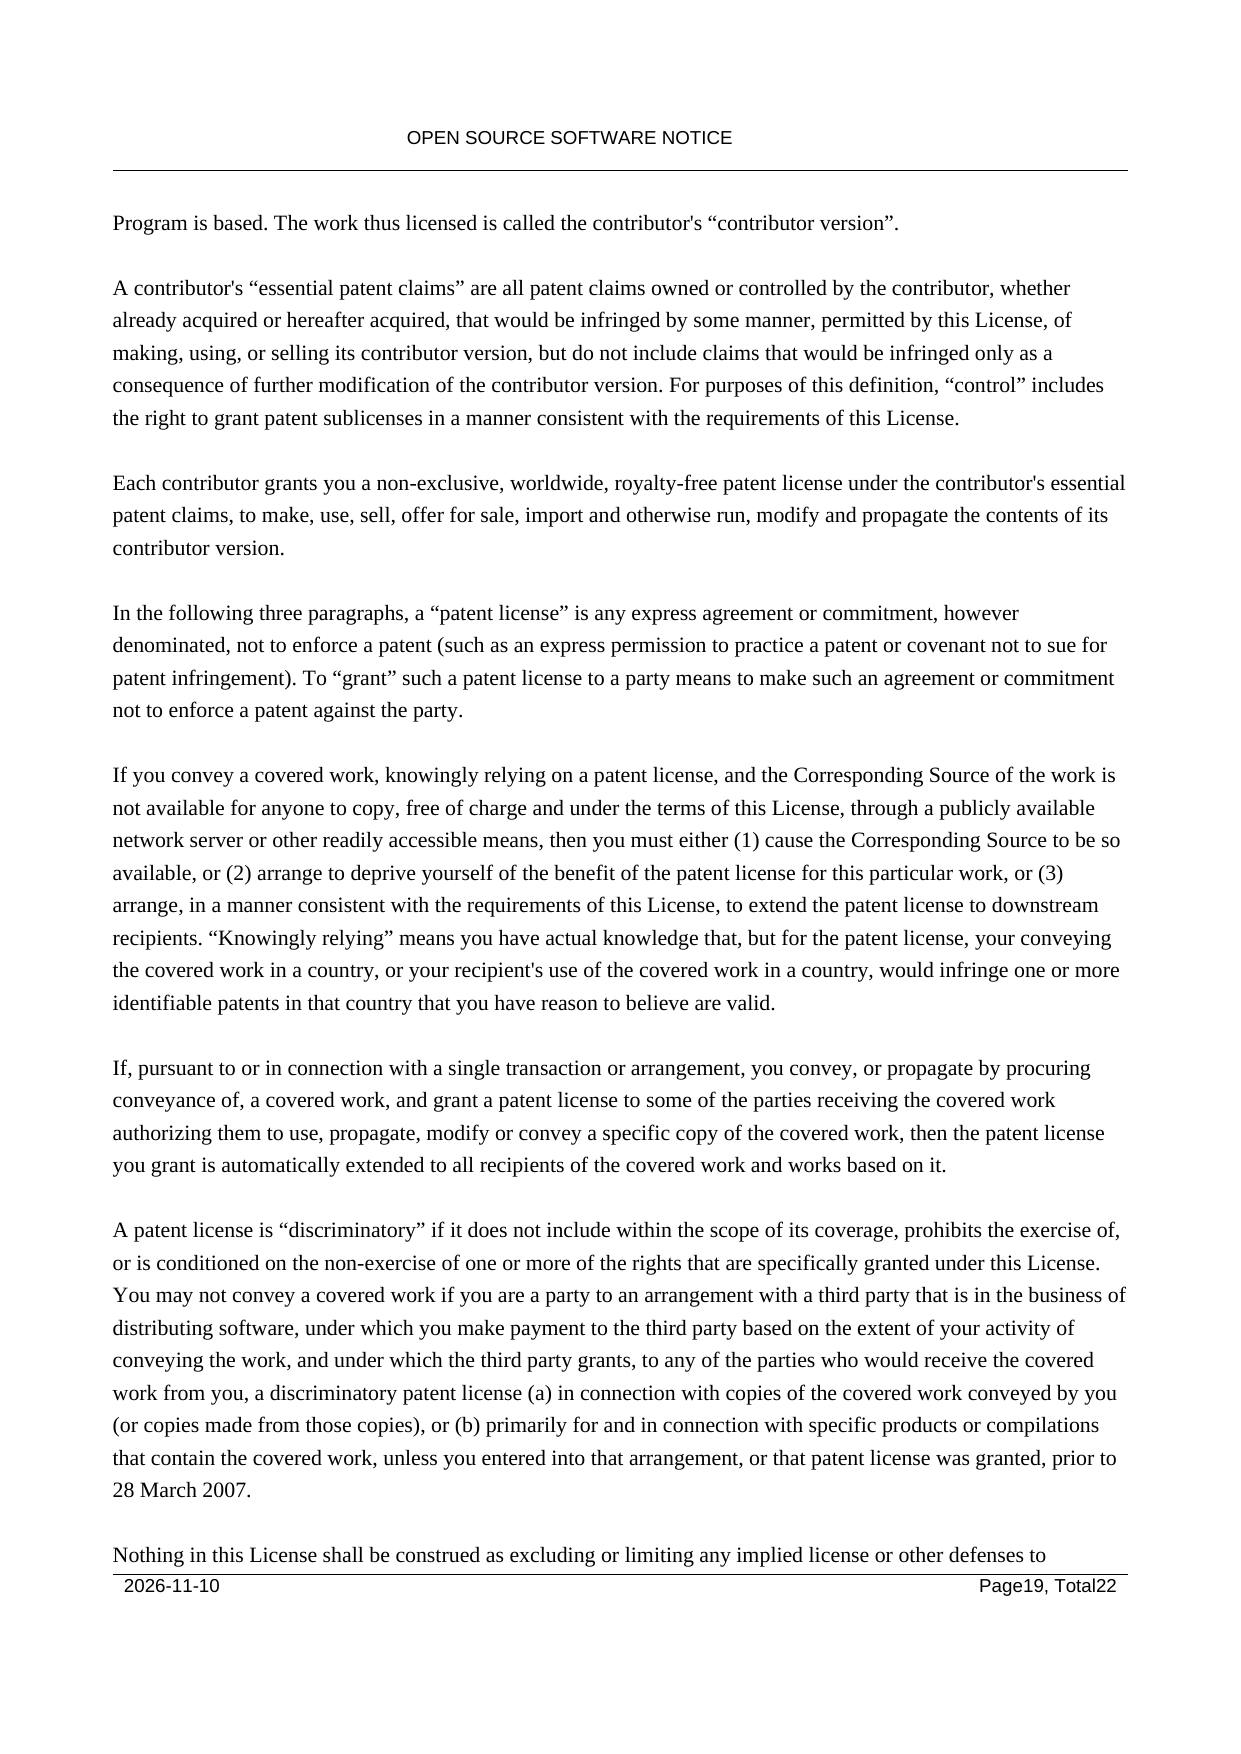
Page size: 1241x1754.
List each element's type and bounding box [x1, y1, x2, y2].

text [112, 206, 1128, 1571]
